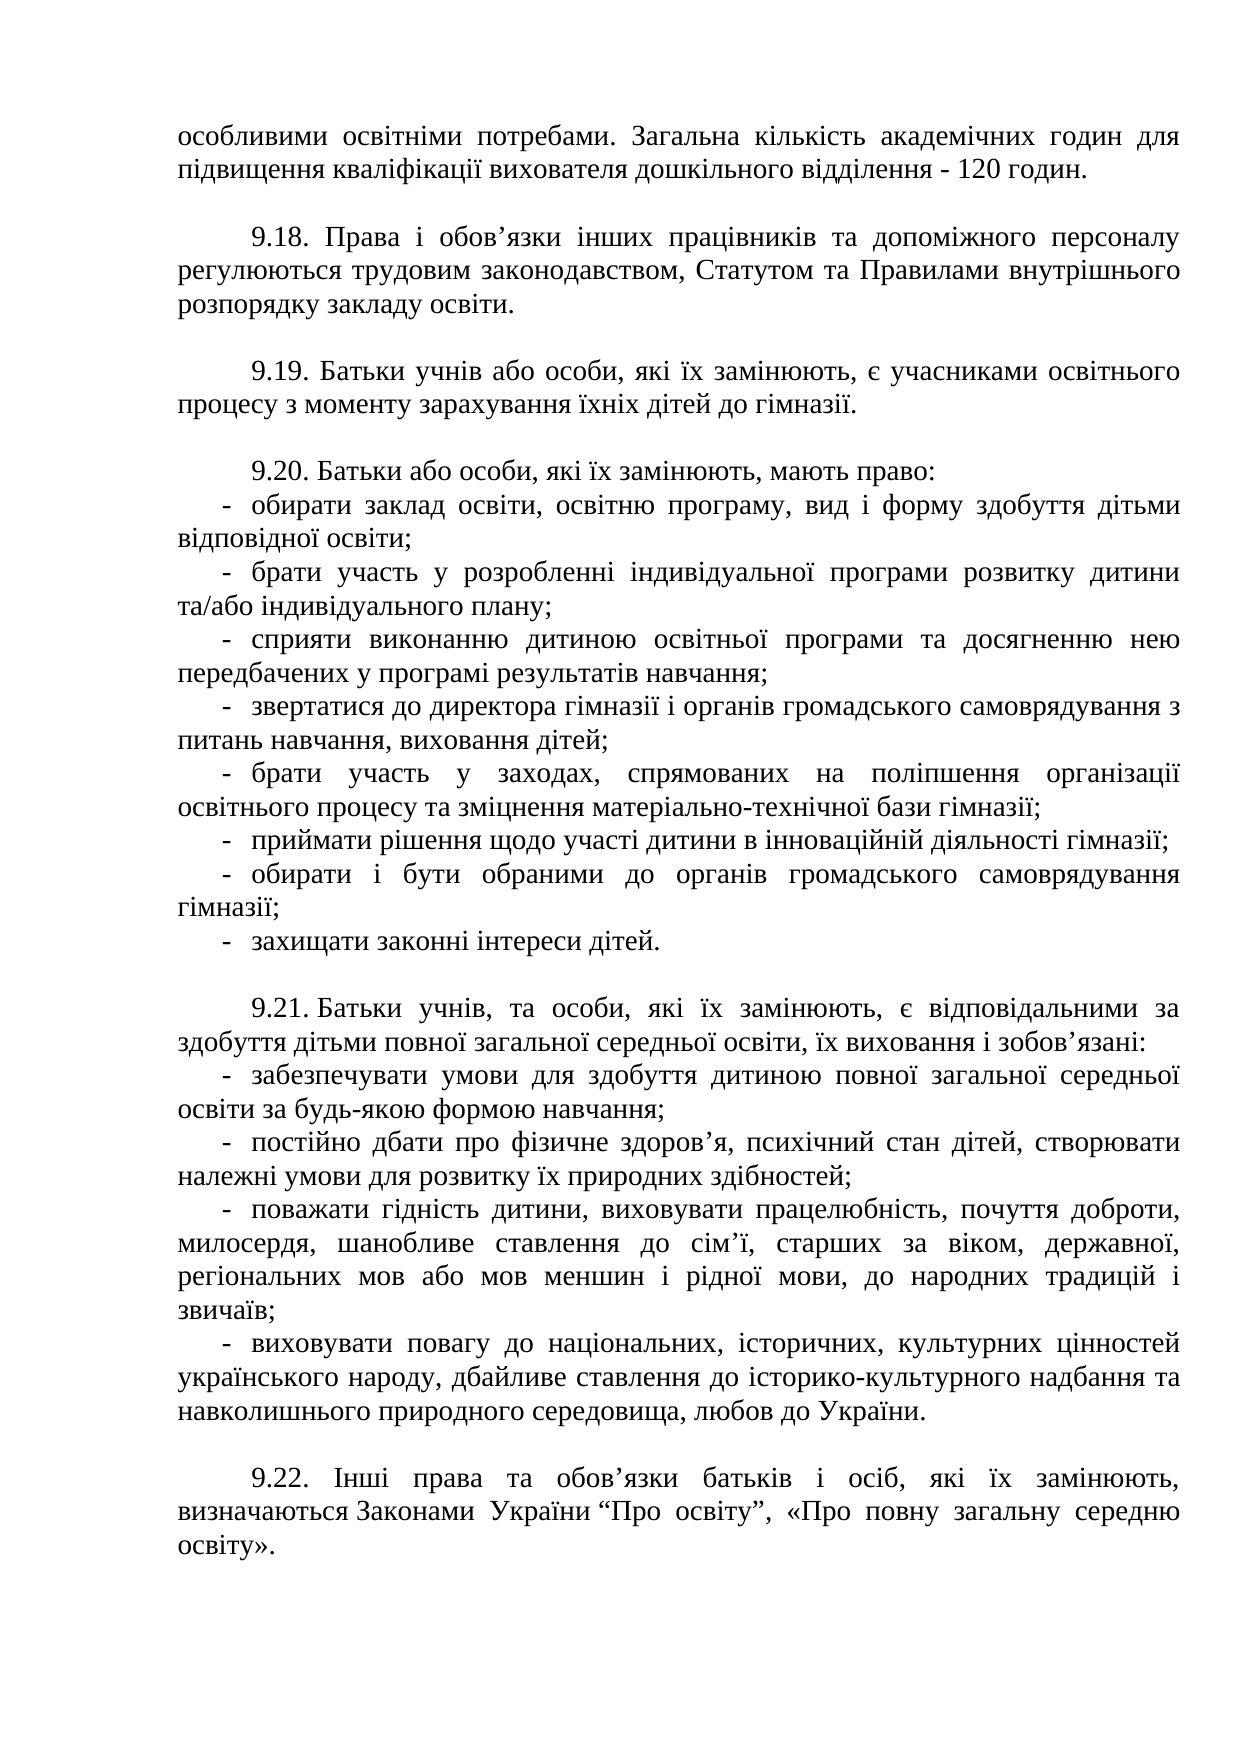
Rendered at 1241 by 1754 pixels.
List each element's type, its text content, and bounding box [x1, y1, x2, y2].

text 9.18. Права і обов’язки інших працівників та допоміжного персоналу регулюються трудовим законодавством, Статутом та Правилами внутрішнього розпорядку закладу освіти. [177, 219, 1181, 319]
text 9.21. Батьки учнів, та особи, які їх замінюють, є відповідальними за здобуття дітьми повної загальної середньої освіти, їх виховання і зобов’язані: [177, 990, 1181, 1057]
list захищати законні інтереси дітей. [177, 923, 1181, 957]
list звертатися до директора гімназії і органів громадського самоврядування з питань навчання, виховання дітей; [177, 688, 1181, 755]
list виховувати повагу до національних, історичних, культурних цінностей українського народу, дбайливе ставлення до історико-культурного надбання та навколишнього природного середовища, любов до України. [177, 1326, 1181, 1426]
list сприяти виконанню дитиною освітньої програми та досягненню нею передбачених у програмі результатів навчання; [177, 621, 1181, 688]
list забезпечувати умови для здобуття дитиною повної загальної середньої освіти за будь-якою формою навчання; [177, 1057, 1181, 1124]
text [177, 118, 1181, 185]
text 9.20. Батьки або особи, які їх замінюють, мають право: [177, 453, 1181, 487]
text 9.19. Батьки учнів або особи, які їх замінюють, є учасниками освітнього процесу з моменту зарахування їхніх дітей до гімназії. [177, 353, 1181, 420]
list постійно дбати про фізичне здоров’я, психічний стан дітей, створювати належні умови для розвитку їх природних здібностей; [177, 1124, 1181, 1191]
list брати участь у розробленні індивідуальної програми розвитку дитини та/або індивідуального плану; [177, 554, 1181, 621]
list обирати заклад освіти, освітню програму, вид і форму здобуття дітьми відповідної освіти; [177, 487, 1181, 554]
list брати участь у заходах, спрямованих на поліпшення організації освітнього процесу та зміцнення матеріально-технічної бази гімназії; [177, 755, 1181, 822]
list обирати і бути обраними до органів громадського самоврядування гімназії; [177, 856, 1181, 923]
text 9.22. Інші права та обов’язки батьків і осіб, які їх замінюють, визначаються Законами України “Про освіту”, «Про повну загальну середню освіту». [177, 1460, 1181, 1560]
list поважати гідність дитини, виховувати працелюбність, почуття доброти, милосердя, шанобливе ставлення до сім’ї, старших за віком, державної, регіональних мов або мов меншин і рідної мови, до народних традицій і звичаїв; [177, 1191, 1181, 1326]
list приймати рішення щодо участі дитини в інноваційній діяльності гімназії; [177, 822, 1181, 856]
